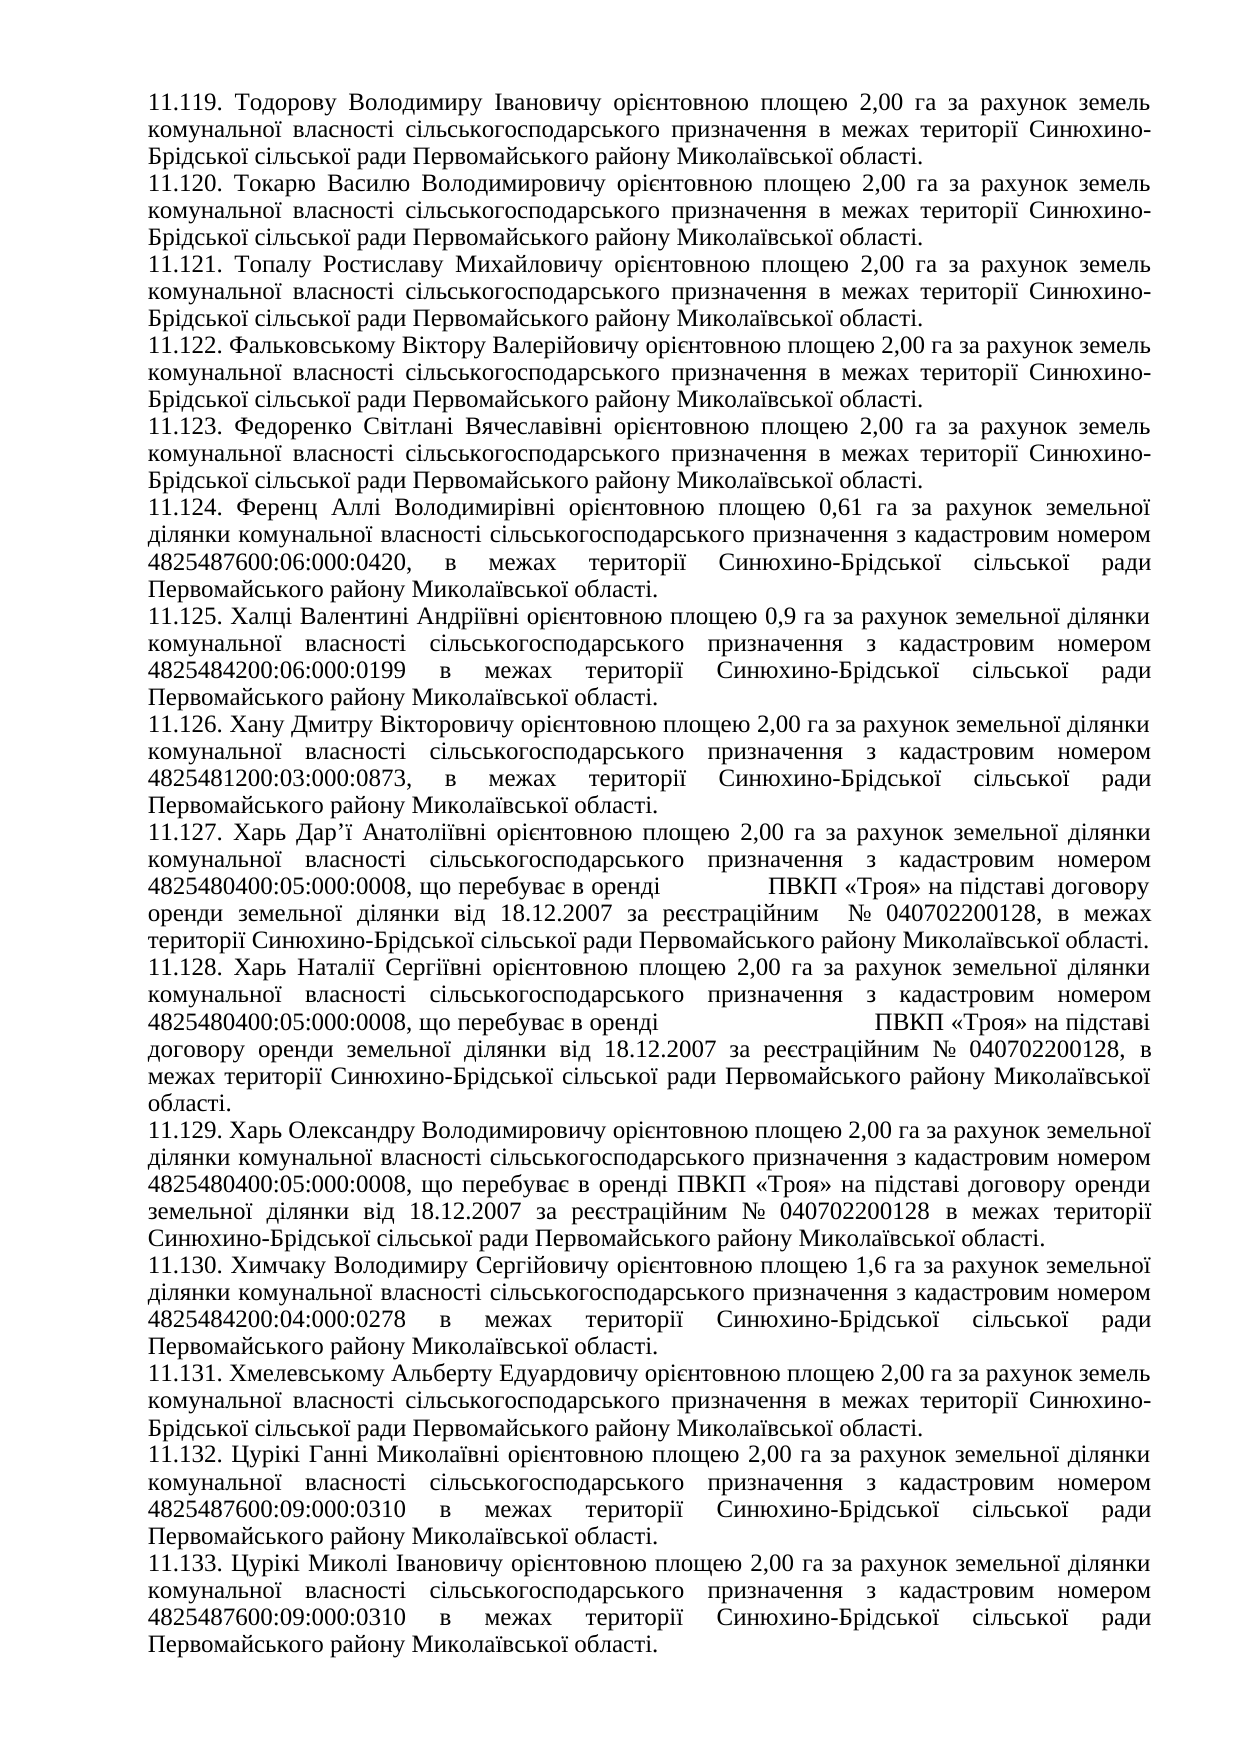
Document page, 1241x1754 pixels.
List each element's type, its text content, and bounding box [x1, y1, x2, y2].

text 11.132. Цурікі Ганні Миколаївні орієнтовною площею 2,00 га за рахунок земельної ділянки комунальної власності сільськогосподарського призначення з кадастровим номером 4825487600:09:000:0310 в межах території Синюхино-Брідської сільської ради Первомайського району Миколаївської області. [148, 1441, 1152, 1549]
text 11.121. Топалу Ростиславу Михайловичу орієнтовною площею 2,00 га за рахунок земель комунальної власності сільськогосподарського призначення в межах території Синюхино-Брідської сільської ради Первомайського району Миколаївської області. [148, 251, 1152, 332]
text 11.127. Харь Дар’ї Анатоліївні орієнтовною площею 2,00 га за рахунок земельної ділянки комунальної власності сільськогосподарського призначення з кадастровим номером 4825480400:05:000:0008, що перебуває в оренді ПВКП «Троя» на підставі договору оренди земельної ділянки від 18.12.2007 за реєстраційним № 040702200128, в межах території Синюхино-Брідської сільської ради Первомайського району Миколаївської області. [148, 819, 1152, 954]
text 11.128. Харь Наталії Сергіївні орієнтовною площею 2,00 га за рахунок земельної ділянки комунальної власності сільськогосподарського призначення з кадастровим номером 4825480400:05:000:0008, що перебуває в оренді ПВКП «Троя» на підставі договору оренди земельної ділянки від 18.12.2007 за реєстраційним № 040702200128, в межах території Синюхино-Брідської сільської ради Первомайського району Миколаївської області. [148, 954, 1152, 1117]
text 11.130. Химчаку Володимиру Сергійовичу орієнтовною площею 1,6 га за рахунок земельної ділянки комунальної власності сільськогосподарського призначення з кадастровим номером 4825484200:04:000:0278 в межах території Синюхино-Брідської сільської ради Первомайського району Миколаївської області. [148, 1252, 1152, 1360]
text 11.126. Хану Дмитру Вікторовичу орієнтовною площею 2,00 га за рахунок земельної ділянки комунальної власності сільськогосподарського призначення з кадастровим номером 4825481200:03:000:0873, в межах території Синюхино-Брідської сільської ради Первомайського району Миколаївської області. [148, 711, 1152, 819]
text 11.122. Фальковському Віктору Валерійовичу орієнтовною площею 2,00 га за рахунок земель комунальної власності сільськогосподарського призначення в межах території Синюхино-Брідської сільської ради Первомайського району Миколаївської області. [148, 332, 1152, 413]
text 11.124. Ференц Аллі Володимирівні орієнтовною площею 0,61 га за рахунок земельної ділянки комунальної власності сільськогосподарського призначення з кадастровим номером 4825487600:06:000:0420, в межах території Синюхино-Брідської сільської ради Первомайського району Миколаївської області. [148, 494, 1152, 602]
text 11.131. Хмелевському Альберту Едуардовичу орієнтовною площею 2,00 га за рахунок земель комунальної власності сільськогосподарського призначення в межах території Синюхино-Брідської сільської ради Первомайського району Миколаївської області. [148, 1360, 1152, 1441]
text 11.123. Федоренко Світлані Вячеславівні орієнтовною площею 2,00 га за рахунок земель комунальної власності сільськогосподарського призначення в межах території Синюхино-Брідської сільської ради Первомайського району Миколаївської області. [148, 413, 1152, 494]
text 11.119. Тодорову Володимиру Івановичу орієнтовною площею 2,00 га за рахунок земель комунальної власності сільськогосподарського призначення в межах території Синюхино-Брідської сільської ради Первомайського району Миколаївської області. [148, 88, 1152, 170]
text 11.125. Халці Валентині Андріївні орієнтовною площею 0,9 га за рахунок земельної ділянки комунальної власності сільськогосподарського призначення з кадастровим номером 4825484200:06:000:0199 в межах території Синюхино-Брідської сільської ради Первомайського району Миколаївської області. [148, 602, 1152, 711]
text 11.120. Токарю Василю Володимировичу орієнтовною площею 2,00 га за рахунок земель комунальної власності сільськогосподарського призначення в межах території Синюхино-Брідської сільської ради Первомайського району Миколаївської області. [148, 170, 1152, 251]
text 11.133. Цурікі Миколі Івановичу орієнтовною площею 2,00 га за рахунок земельної ділянки комунальної власності сільськогосподарського призначення з кадастровим номером 4825487600:09:000:0310 в межах території Синюхино-Брідської сільської ради Первомайського району Миколаївської області. [148, 1549, 1152, 1658]
text 11.129. Харь Олександру Володимировичу орієнтовною площею 2,00 га за рахунок земельної ділянки комунальної власності сільськогосподарського призначення з кадастровим номером 4825480400:05:000:0008, що перебуває в оренді ПВКП «Троя» на підставі договору оренди земельної ділянки від 18.12.2007 за реєстраційним № 040702200128 в межах території Синюхино-Брідської сільської ради Первомайського району Миколаївської області. [148, 1117, 1152, 1252]
